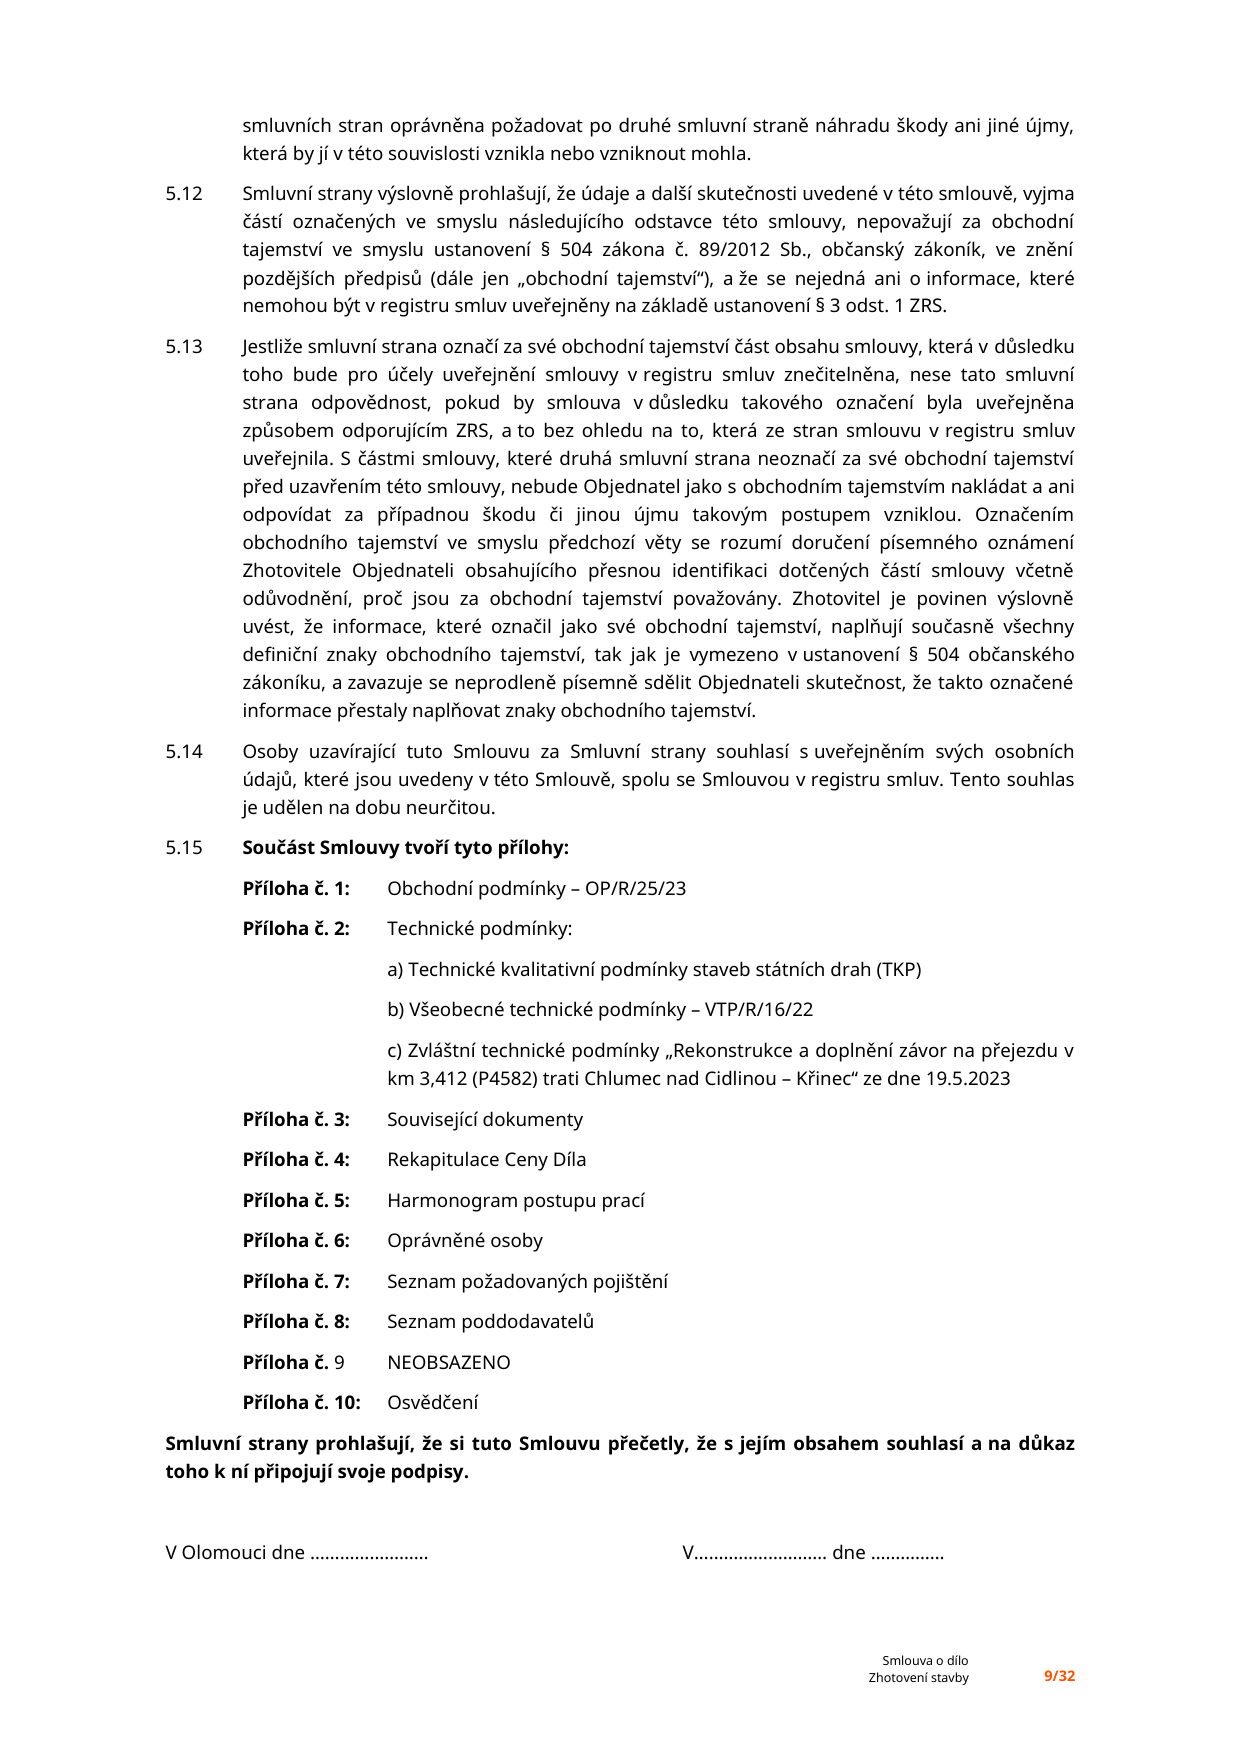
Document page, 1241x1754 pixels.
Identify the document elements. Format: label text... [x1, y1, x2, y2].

text Příloha č. 3: Související dokumenty [242, 1106, 1075, 1131]
text Smluvní strany prohlašují, že si tuto Smlouvu přečetly, že s jejím obsahem souhlasí a na důkaz toho k ní připojují svoje podpisy. [165, 1430, 1075, 1483]
text Příloha č. 1: Obchodní podmínky – OP/R/25/23 [242, 875, 1075, 901]
text Příloha č. 8: Seznam poddodavatelů [242, 1308, 1075, 1334]
text Příloha č. 4: Rekapitulace Ceny Díla [242, 1146, 1075, 1172]
text Smluvní strany výslovně prohlašují, že údaje a další skutečnosti uvedené v této smlouvě, vyjma částí označených ve smyslu následujícího odstavce této smlouvy, nepovažují za obchodní tajemství ve smyslu ustanovení § 504 zákona č. 89/2012 Sb., občanský zákoník, ve znění pozdějších předpisů (dále jen „obchodní tajemství“), a že se nejedná ani o informace, které nemohou být v registru smluv uveřejněny na základě ustanovení § 3 odst. 1 ZRS. [165, 181, 1075, 318]
text c) Zvláštní technické podmínky „Rekonstrukce a doplnění závor na přejezdu v km 3,412 (P4582) trati Chlumec nad Cidlinou – Křinec“ ze dne 19.5.2023 [387, 1037, 1075, 1091]
text Příloha č. 7: Seznam požadovaných pojištění [242, 1268, 1075, 1293]
text Příloha č. 2: Technické podmínky: [242, 916, 1075, 941]
text Příloha č. 10: Osvědčení [242, 1389, 1075, 1415]
text b) Všeobecné technické podmínky – VTP/R/16/22 [387, 997, 1075, 1022]
text Příloha č. 5: Harmonogram postupu prací [242, 1187, 1075, 1212]
text V Olomouci dne …………………… V……………………… dne …………… [165, 1539, 1075, 1564]
text Osoby uzavírající tuto Smlouvu za Smluvní strany souhlasí s uveřejněním svých osobních údajů, které jsou uvedeny v této Smlouvě, spolu se Smlouvou v registru smluv. Tento souhlas je udělen na dobu neurčitou. [165, 738, 1075, 820]
text Součást Smlouvy tvoří tyto přílohy: [165, 835, 1075, 860]
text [165, 112, 1075, 166]
text Příloha č. 6: Oprávněné osoby [242, 1227, 1075, 1253]
text Příloha č. 9 NEOBSAZENO [242, 1349, 1075, 1374]
text Jestliže smluvní strana označí za své obchodní tajemství část obsahu smlouvy, která v důsledku toho bude pro účely uveřejnění smlouvy v registru smluv znečitelněna, nese tato smluvní strana odpovědnost, pokud by smlouva v důsledku takového označení byla uveřejněna způsobem odporujícím ZRS, a to bez ohledu na to, která ze stran smlouvu v registru smluv uveřejnila. S částmi smlouvy, které druhá smluvní strana neoznačí za své obchodní tajemství před uzavřením této smlouvy, nebude Objednatel jako s obchodním tajemstvím nakládat a ani odpovídat za případnou škodu či jinou újmu takovým postupem vzniklou. Označením obchodního tajemství ve smyslu předchozí věty se rozumí doručení písemného oznámení Zhotovitele Objednateli obsahujícího přesnou identifikaci dotčených částí smlouvy včetně odůvodnění, proč jsou za obchodní tajemství považovány. Zhotovitel je povinen výslovně uvést, že informace, které označil jako své obchodní tajemství, naplňují současně všechny definiční znaky obchodního tajemství, tak jak je vymezeno v ustanovení § 504 občanského zákoníku, a zavazuje se neprodleně písemně sdělit Objednateli skutečnost, že takto označené informace přestaly naplňovat znaky obchodního tajemství. [165, 333, 1075, 723]
text a) Technické kvalitativní podmínky staveb státních drah (TKP) [387, 956, 1075, 982]
